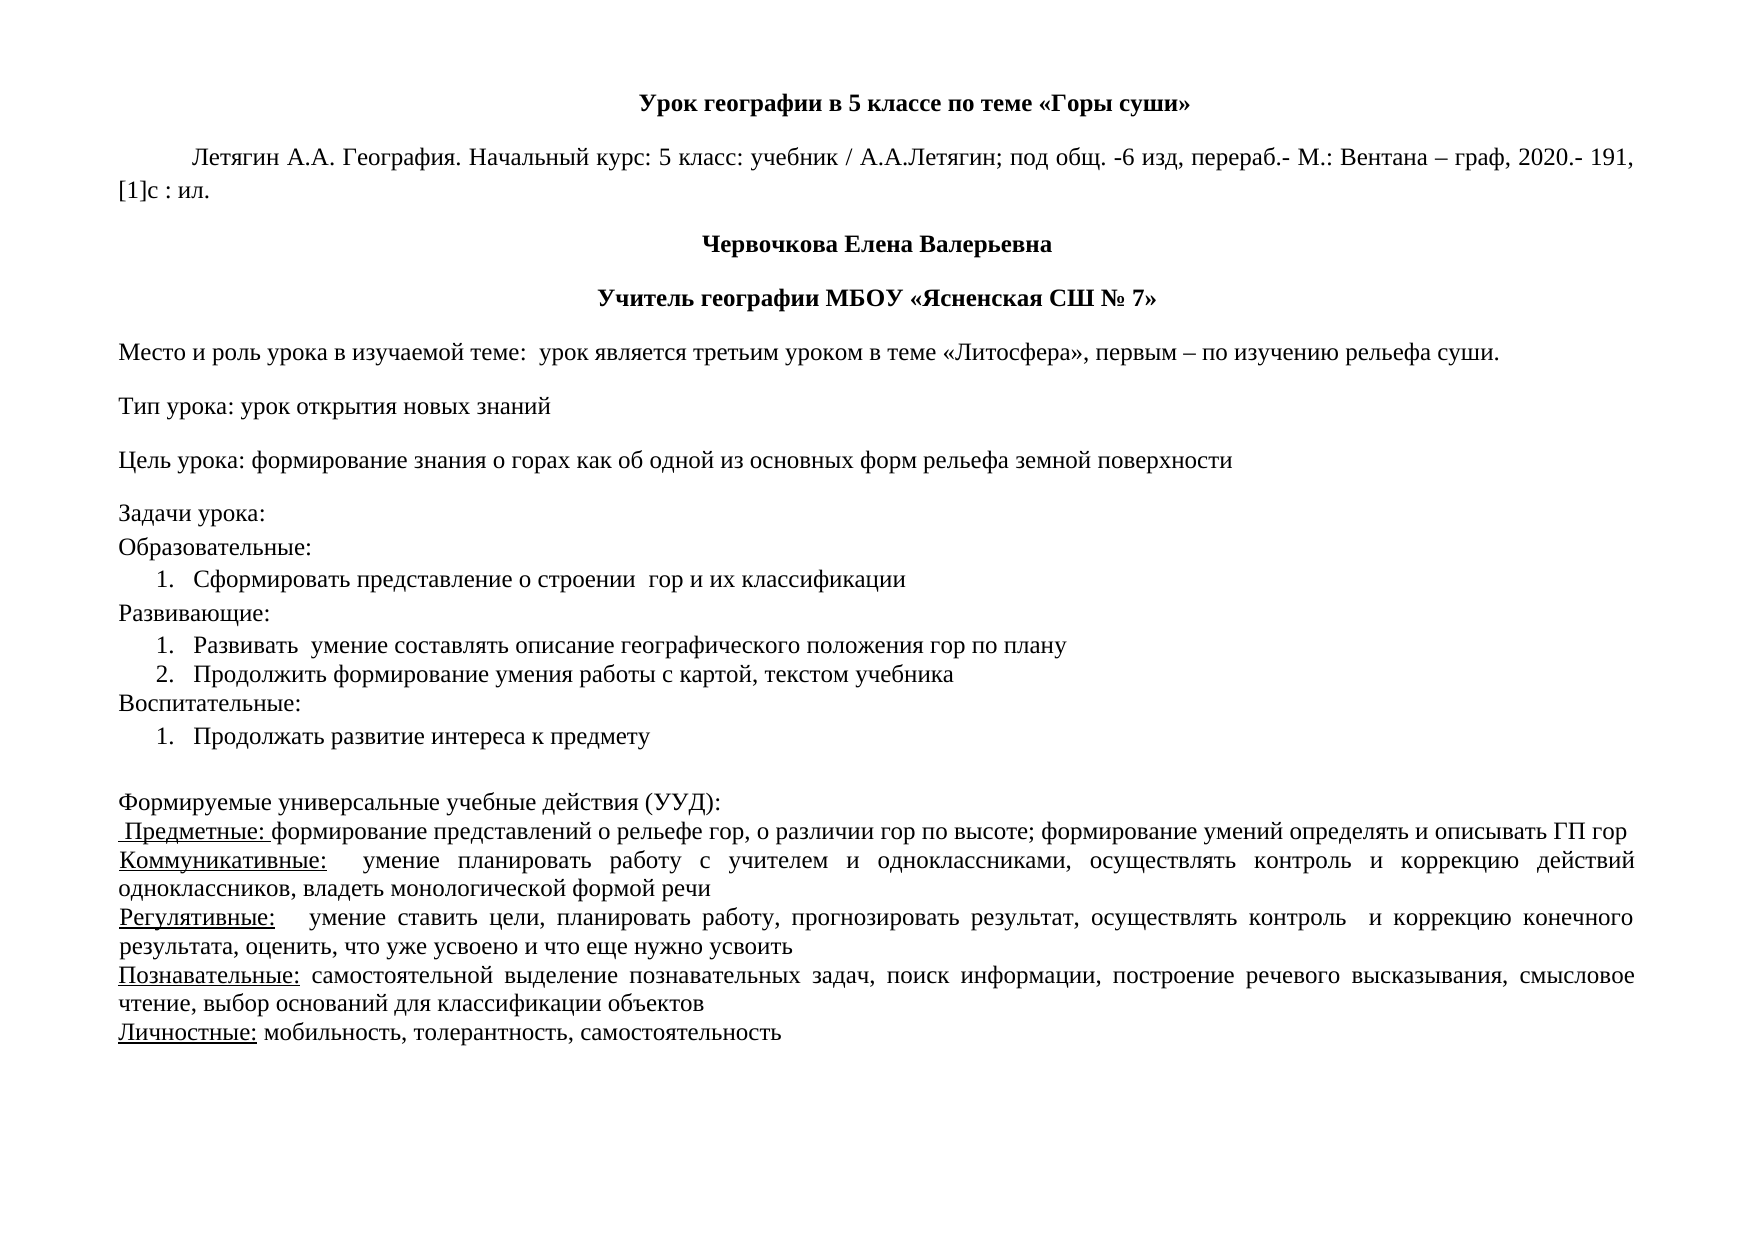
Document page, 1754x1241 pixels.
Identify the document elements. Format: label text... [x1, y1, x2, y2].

list Продолжить формирование умения работы с картой, текстом учебника [156, 659, 1636, 688]
text Коммуникативные: умение планировать работу с учителем и одноклассниками, осуществлять контроль и коррекцию действий одноклассников, владеть монологической формой речи [118, 845, 1636, 902]
list Продолжать развитие интереса к предмету [156, 721, 1636, 750]
text Формируемые универсальные учебные действия (УУД): [118, 787, 1636, 816]
text Задачи урока: [118, 498, 1636, 527]
text Червочкова Елена Валерьевна [118, 229, 1636, 258]
text Образовательные: [118, 532, 1636, 560]
text Тип урока: урок открытия новых знаний [118, 391, 1636, 419]
text Цель урока: формирование знания о горах как об одной из основных форм рельефа земной поверхности [118, 445, 1636, 473]
text Регулятивные: умение ставить цели, планировать работу, прогнозировать результат, осуществлять контроль и коррекцию конечного результата, оценить, что уже усвоено и что еще нужно усвоить [119, 902, 1636, 960]
text Учитель географии МБОУ «Ясненская СШ № 7» [118, 283, 1636, 312]
text Личностные: мобильность, толерантность, самостоятельность [118, 1017, 1636, 1046]
text Предметные: формирование представлений о рельефе гор, о различии гор по высоте; формирование умений определять и описывать ГП гор [118, 816, 1636, 845]
list Развивать умение составлять описание географического положения гор по плану [156, 631, 1636, 659]
text Урок географии в 5 классе по теме «Горы суши» [193, 88, 1636, 117]
list Сформировать представление о строении гор и их классификации [156, 564, 1636, 593]
text Летягин А.А. География. Начальный курс: 5 класс: учебник / А.А.Летягин; под общ. -6 изд, перераб.- М.: Вентана – граф, 2020.- 191, [1]c : ил. [118, 142, 1636, 204]
text Развивающие: [118, 598, 1636, 626]
text Познавательные: самостоятельной выделение познавательных задач, поиск информации, построение речевого высказывания, смысловое чтение, выбор оснований для классификации объектов [118, 960, 1636, 1017]
text Место и роль урока в изучаемой теме: урок является третьим уроком в теме «Литосфера», первым – по изучению рельефа суши. [118, 337, 1636, 366]
text Воспитательные: [118, 688, 1636, 717]
